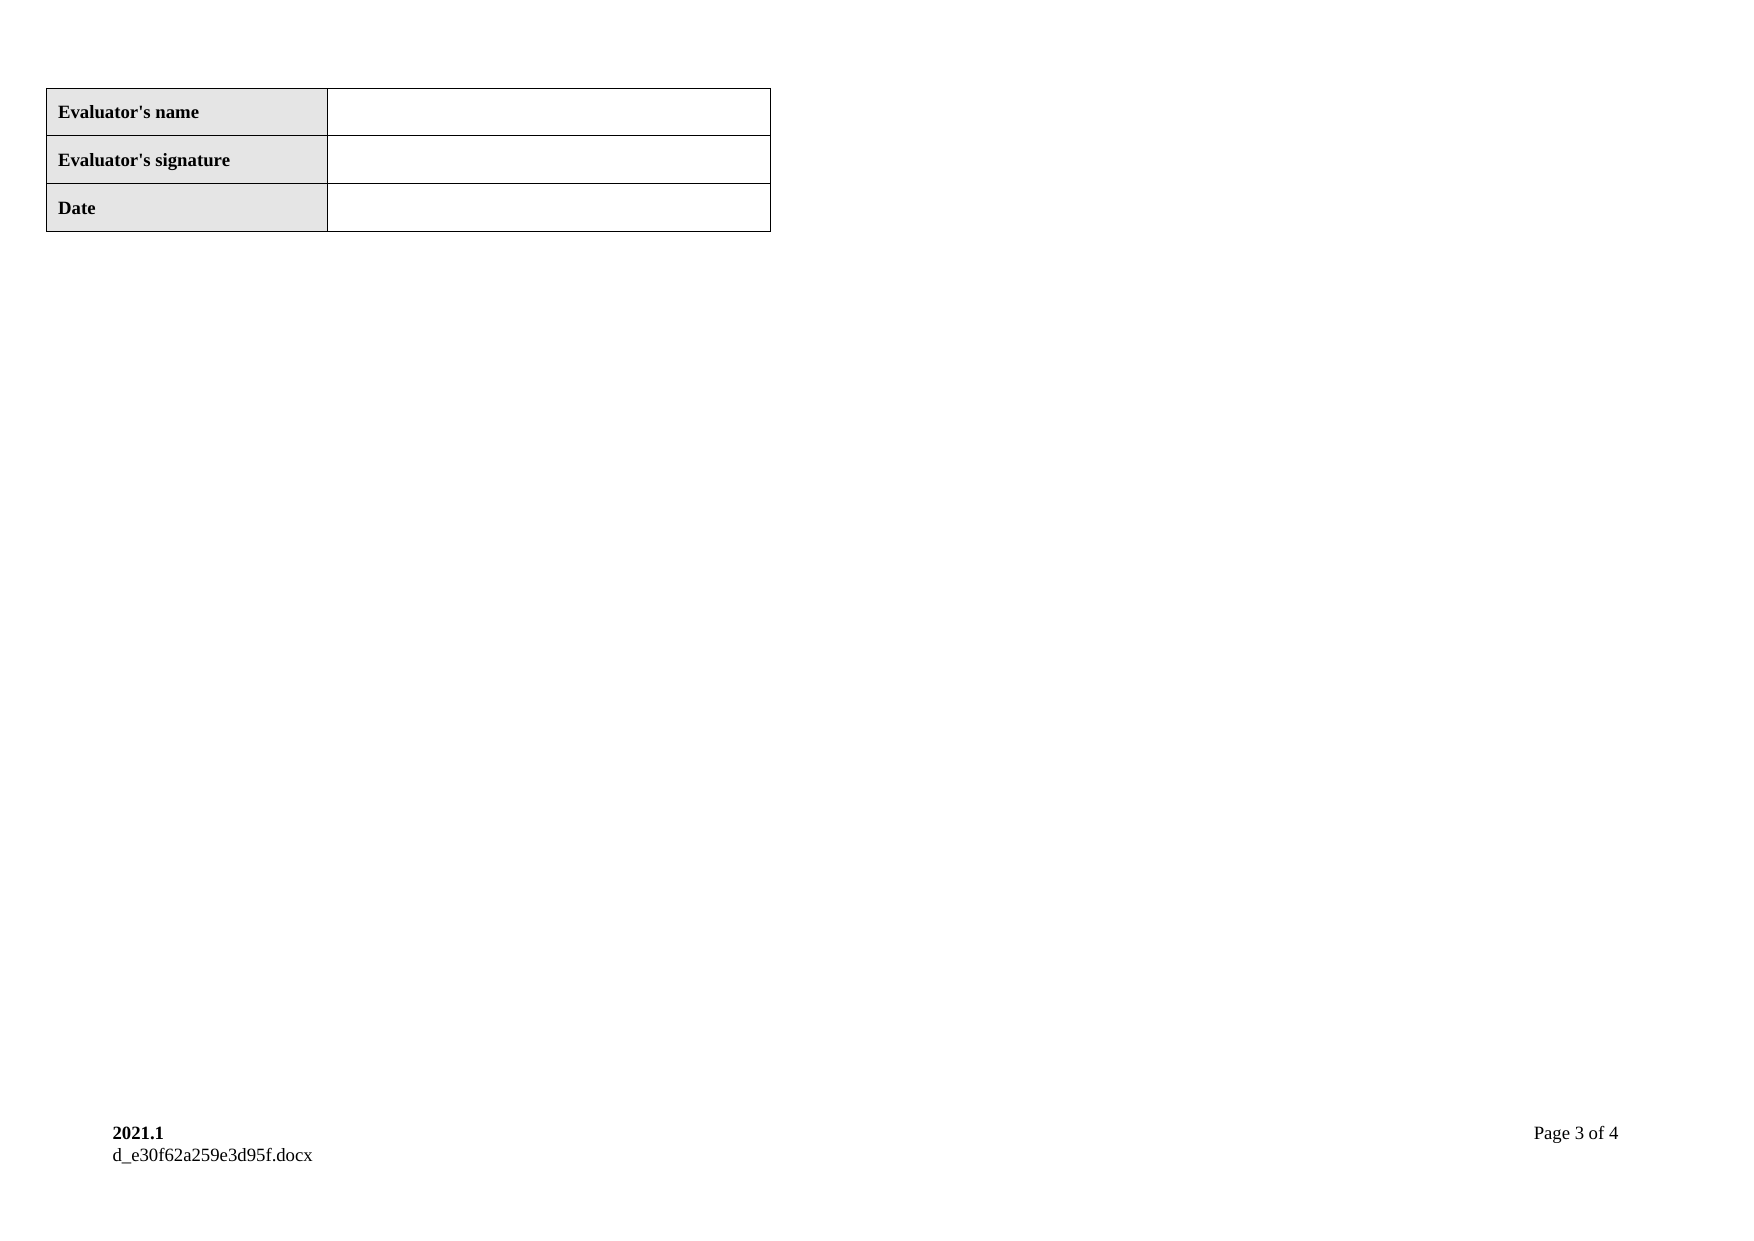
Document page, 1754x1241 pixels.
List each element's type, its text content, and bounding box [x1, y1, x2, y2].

table_cell Date [47, 184, 327, 231]
table_cell Evaluator's signature [47, 136, 327, 183]
table_cell [328, 184, 770, 231]
table_header [328, 89, 770, 135]
table_cell [328, 136, 770, 183]
table_header Evaluator's name [47, 89, 327, 135]
